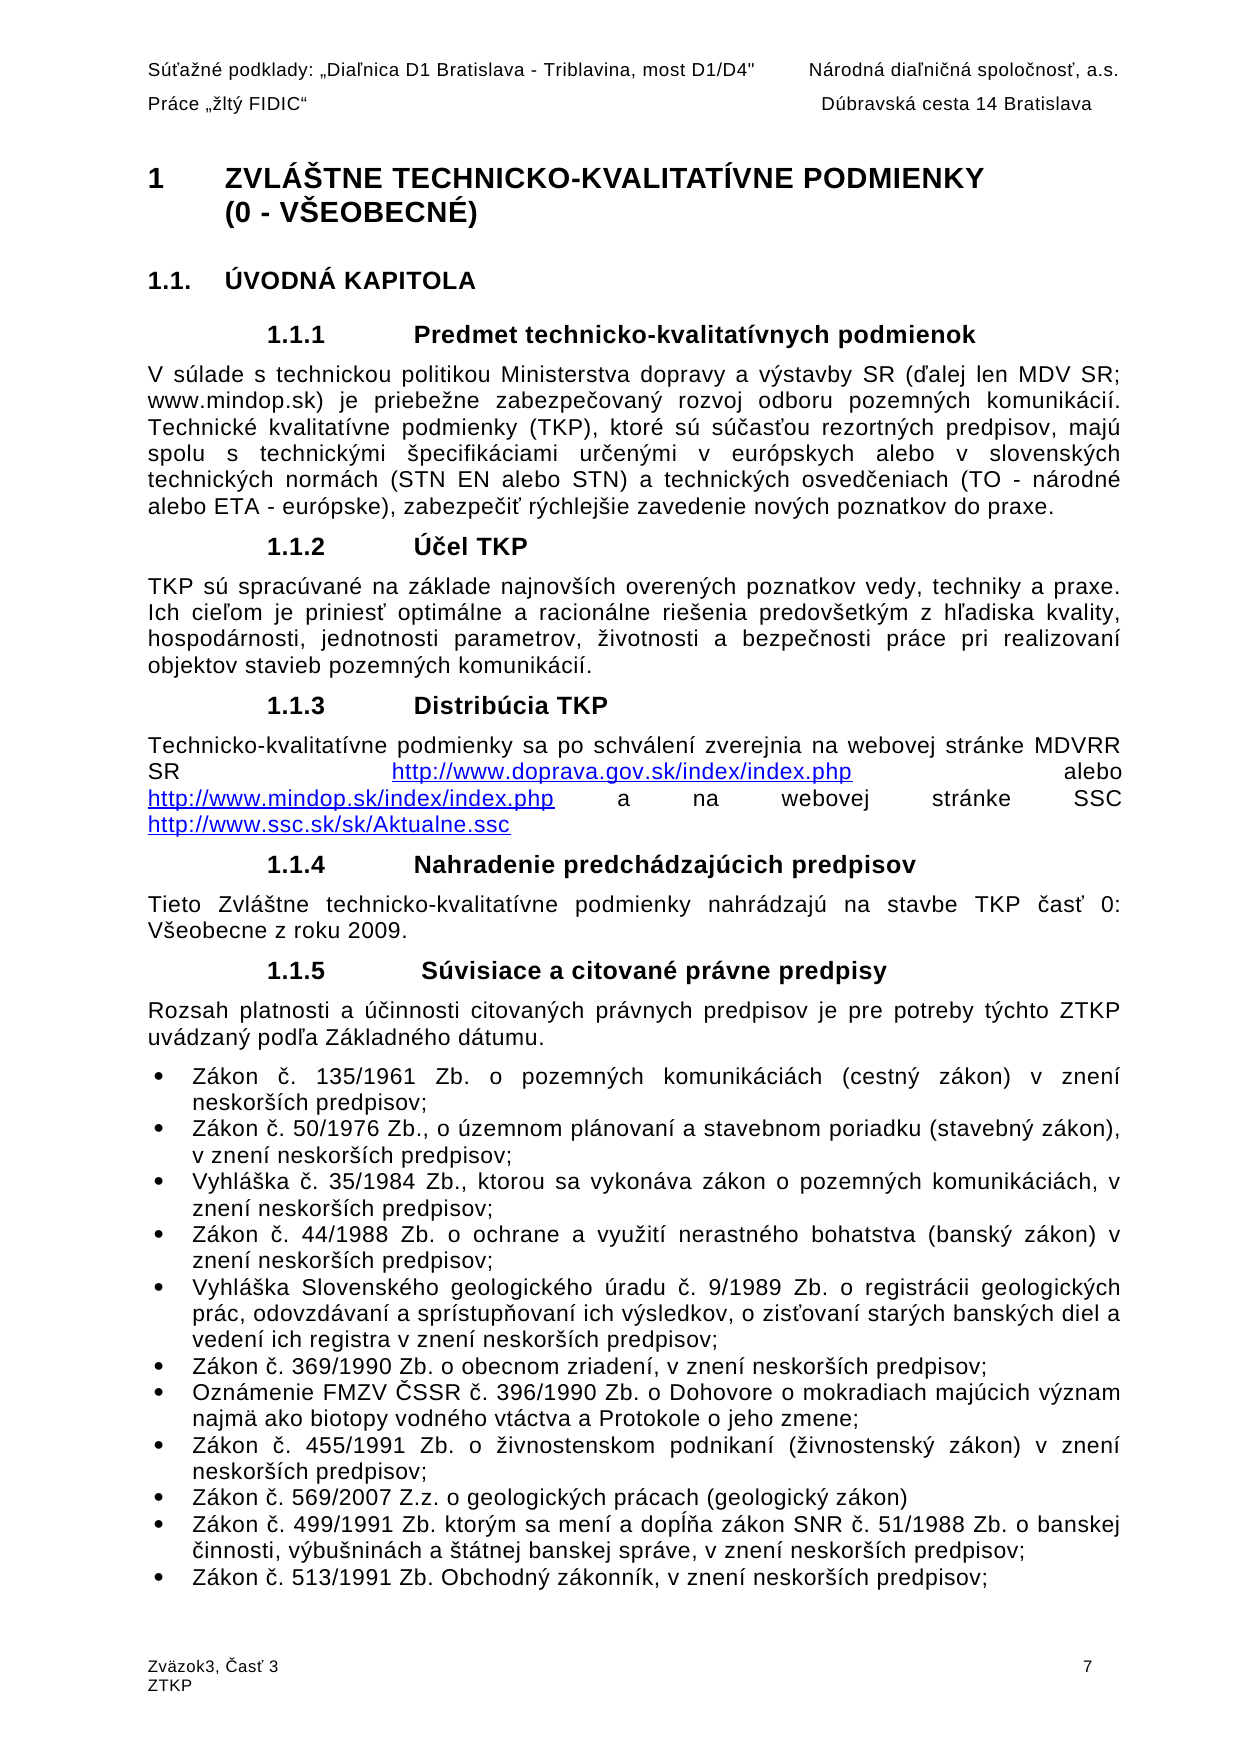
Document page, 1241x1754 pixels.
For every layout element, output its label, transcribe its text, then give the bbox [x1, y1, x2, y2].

list Zákon č. 569/2007 Z.z. o geologických prácach (geologický zákon) [154, 1484, 1122, 1511]
text V súlade s technickou politikou Ministerstva dopravy a výstavby SR (ďalej len MDV SR; www.mindop.sk) je priebežne zabezpečovaný rozvoj odboru pozemných komunikácií. Technické kvalitatívne podmienky (TKP), ktoré sú súčasťou rezortných predpisov, majú spolu s technickými špecifikáciami určenými v európskych alebo v slovenských technických normách (STN EN alebo STN) a technických osvedčeniach (TO - národné alebo ETA - európske), zabezpečiť rýchlejšie zavedenie nových poznatkov do praxe. [148, 361, 1122, 519]
list Vyhláška Slovenského geologického úradu č. 9/1989 Zb. o registrácii geologických prác, odovzdávaní a sprístupňovaní ich výsledkov, o zisťovaní starých banských diel a vedení ich registra v znení neskorších predpisov; [154, 1273, 1122, 1353]
text TKP sú spracúvané na základe najnovších overených poznatkov vedy, techniky a praxe. Ich cieľom je priniesť optimálne a racionálne riešenia predovšetkým z hľadiska kvality, hospodárnosti, jednotnosti parametrov, životnosti a bezpečnosti práce pri realizovaní objektov stavieb pozemných komunikácií. [148, 573, 1122, 678]
text Rozsah platnosti a účinnosti citovaných právnych predpisov je pre potreby týchto ZTKP uvádzaný podľa Základného dátumu. [148, 997, 1122, 1050]
subtitle Účel TKP [325, 531, 1122, 560]
list Vyhláška č. 35/1984 Zb., ktorou sa vykonáva zákon o pozemných komunikáciách, v znení neskorších predpisov; [154, 1168, 1122, 1221]
text Technicko-kvalitatívne podmienky sa po schválení zverejnia na webovej stránke MDVRR SR http://www.doprava.gov.sk/index/index.php alebo http://www.mindop.sk/index/index.php a na webovej stránke SSC http://www.ssc.sk/sk/Aktualne.ssc [148, 732, 1122, 837]
list Zákon č. 499/1991 Zb. ktorým sa mení a dopĺňa zákon SNR č. 51/1988 Zb. o banskej činnosti, výbušninách a štátnej banskej správe, v znení neskorších predpisov; [154, 1511, 1122, 1563]
list Zákon č. 135/1961 Zb. o pozemných komunikáciách (cestný zákon) v znení neskorších predpisov; [154, 1063, 1122, 1115]
subtitle Súvisiace a citované právne predpisy [325, 956, 1122, 985]
list Zákon č. 513/1991 Zb. Obchodný zákonník, v znení neskorších predpisov; [154, 1563, 1122, 1590]
list Zákon č. 44/1988 Zb. o ochrane a využití nerastného bohatstva (banský zákon) v znení neskorších predpisov; [154, 1221, 1122, 1273]
subtitle Predmet technicko-kvalitatívnych podmienok [325, 319, 1122, 348]
text Tieto Zvláštne technicko-kvalitatívne podmienky nahrádzajú na stavbe TKP časť 0: Všeobecne z roku 2009. [148, 891, 1122, 944]
subtitle Distribúcia TKP [325, 691, 1122, 719]
subtitle Zvláštne technicko-kvalitatívne podmienky (0 - VŠEOBECNÉ) [148, 161, 1122, 228]
list Zákon č. 369/1990 Zb. o obecnom zriadení, v znení neskorších predpisov; [154, 1353, 1122, 1379]
subtitle Nahradenie predchádzajúcich predpisov [325, 850, 1122, 878]
list Zákon č. 50/1976 Zb., o územnom plánovaní a stavebnom poriadku (stavebný zákon), v znení neskorších predpisov; [154, 1115, 1122, 1168]
list Oznámenie FMZV ČSSR č. 396/1990 Zb. o Dohovore o mokradiach majúcich význam najmä ako biotopy vodného vtáctva a Protokole o jeho zmene; [154, 1379, 1122, 1432]
list Zákon č. 455/1991 Zb. o živnostenskom podnikaní (živnostenský zákon) v znení neskorších predpisov; [154, 1432, 1122, 1484]
subtitle Úvodná kapitola [148, 266, 1122, 294]
